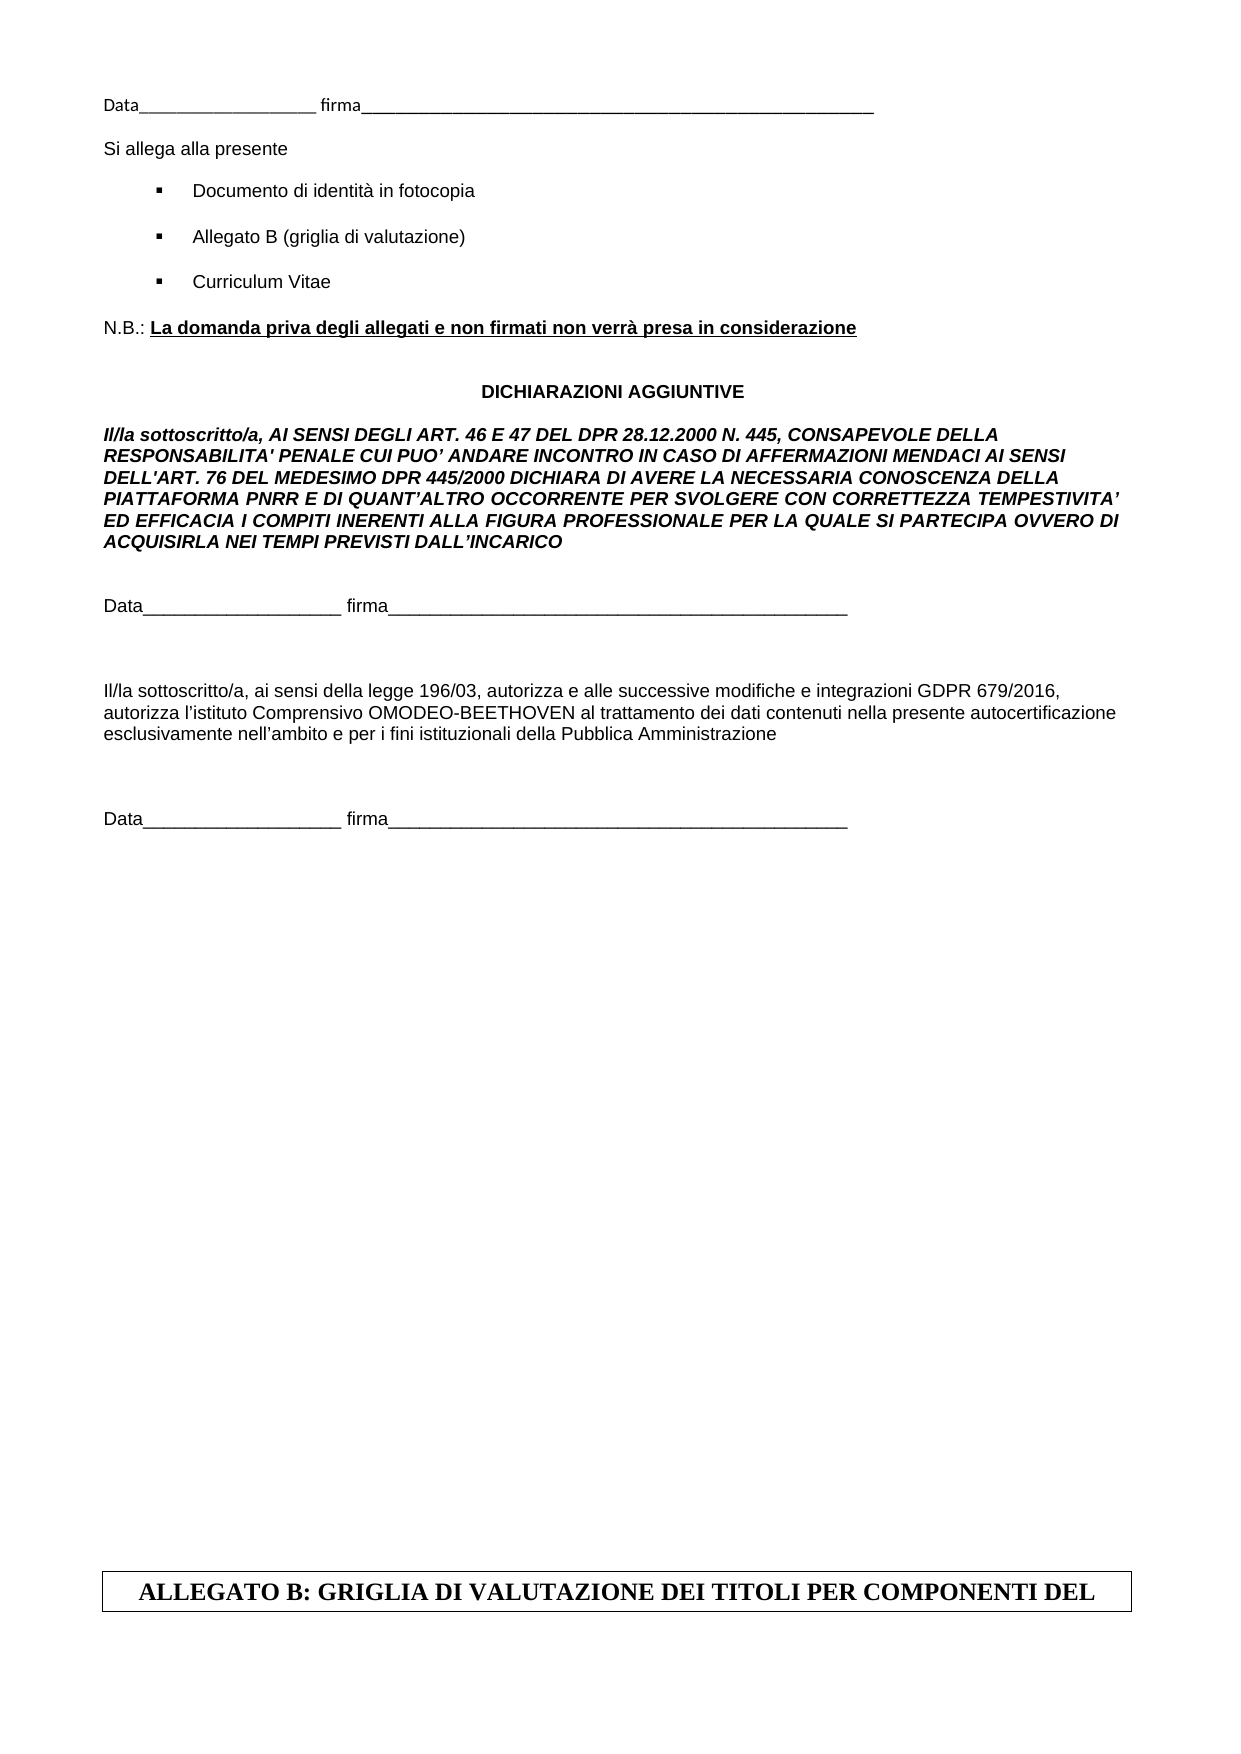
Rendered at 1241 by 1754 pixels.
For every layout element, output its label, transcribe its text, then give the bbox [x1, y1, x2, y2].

list Curriculum Vitae [155, 271, 1122, 293]
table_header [103, 1572, 1131, 1611]
text RESPONSABILITA' PENALE CUI PUO’ ANDARE INCONTRO IN CASO DI AFFERMAZIONI MENDACI AI SENSI [103, 445, 1122, 467]
text Data___________________ firma____________________________________________ [103, 808, 1122, 829]
text Il/la sottoscritto/a, ai sensi della legge 196/03, autorizza e alle successive modifiche e integrazioni GDPR 679/2016, autorizza l’istituto Comprensivo OMODEO-BEETHOVEN al trattamento dei dati contenuti nella presente autocertificazione esclusivamente nell’ambito e per i fini istituzionali della Pubblica Amministrazione [103, 680, 1122, 745]
text Il/la sottoscritto/a, AI SENSI DEGLI ART. 46 E 47 DEL DPR 28.12.2000 N. 445, CONSAPEVOLE DELLA [103, 423, 1122, 445]
text DELL'ART. 76 DEL MEDESIMO DPR 445/2000 DICHIARA DI AVERE LA NECESSARIA CONOSCENZA DELLA [103, 467, 1122, 488]
list Documento di identità in fotocopia [155, 180, 1122, 202]
text N.B.: La domanda priva degli allegati e non firmati non verrà presa in considerazione [103, 317, 1122, 339]
text Data___________________ firma_____________________________________________ [103, 89, 1122, 117]
text Si allega alla presente [103, 137, 1122, 159]
text PIATTAFORMA PNRR E DI QUANT’ALTRO OCCORRENTE PER SVOLGERE CON CORRETTEZZA TEMPESTIVITA’ ED EFFICACIA I COMPITI INERENTI ALLA FIGURA PROFESSIONALE PER LA QUALE SI PARTECIPA OVVERO DI ACQUISIRLA NEI TEMPI PREVISTI DALL’INCARICO [103, 488, 1122, 553]
list Allegato B (griglia di valutazione) [155, 226, 1122, 247]
text DICHIARAZIONI AGGIUNTIVE [103, 381, 1122, 403]
text Data___________________ firma____________________________________________ [103, 595, 1122, 617]
